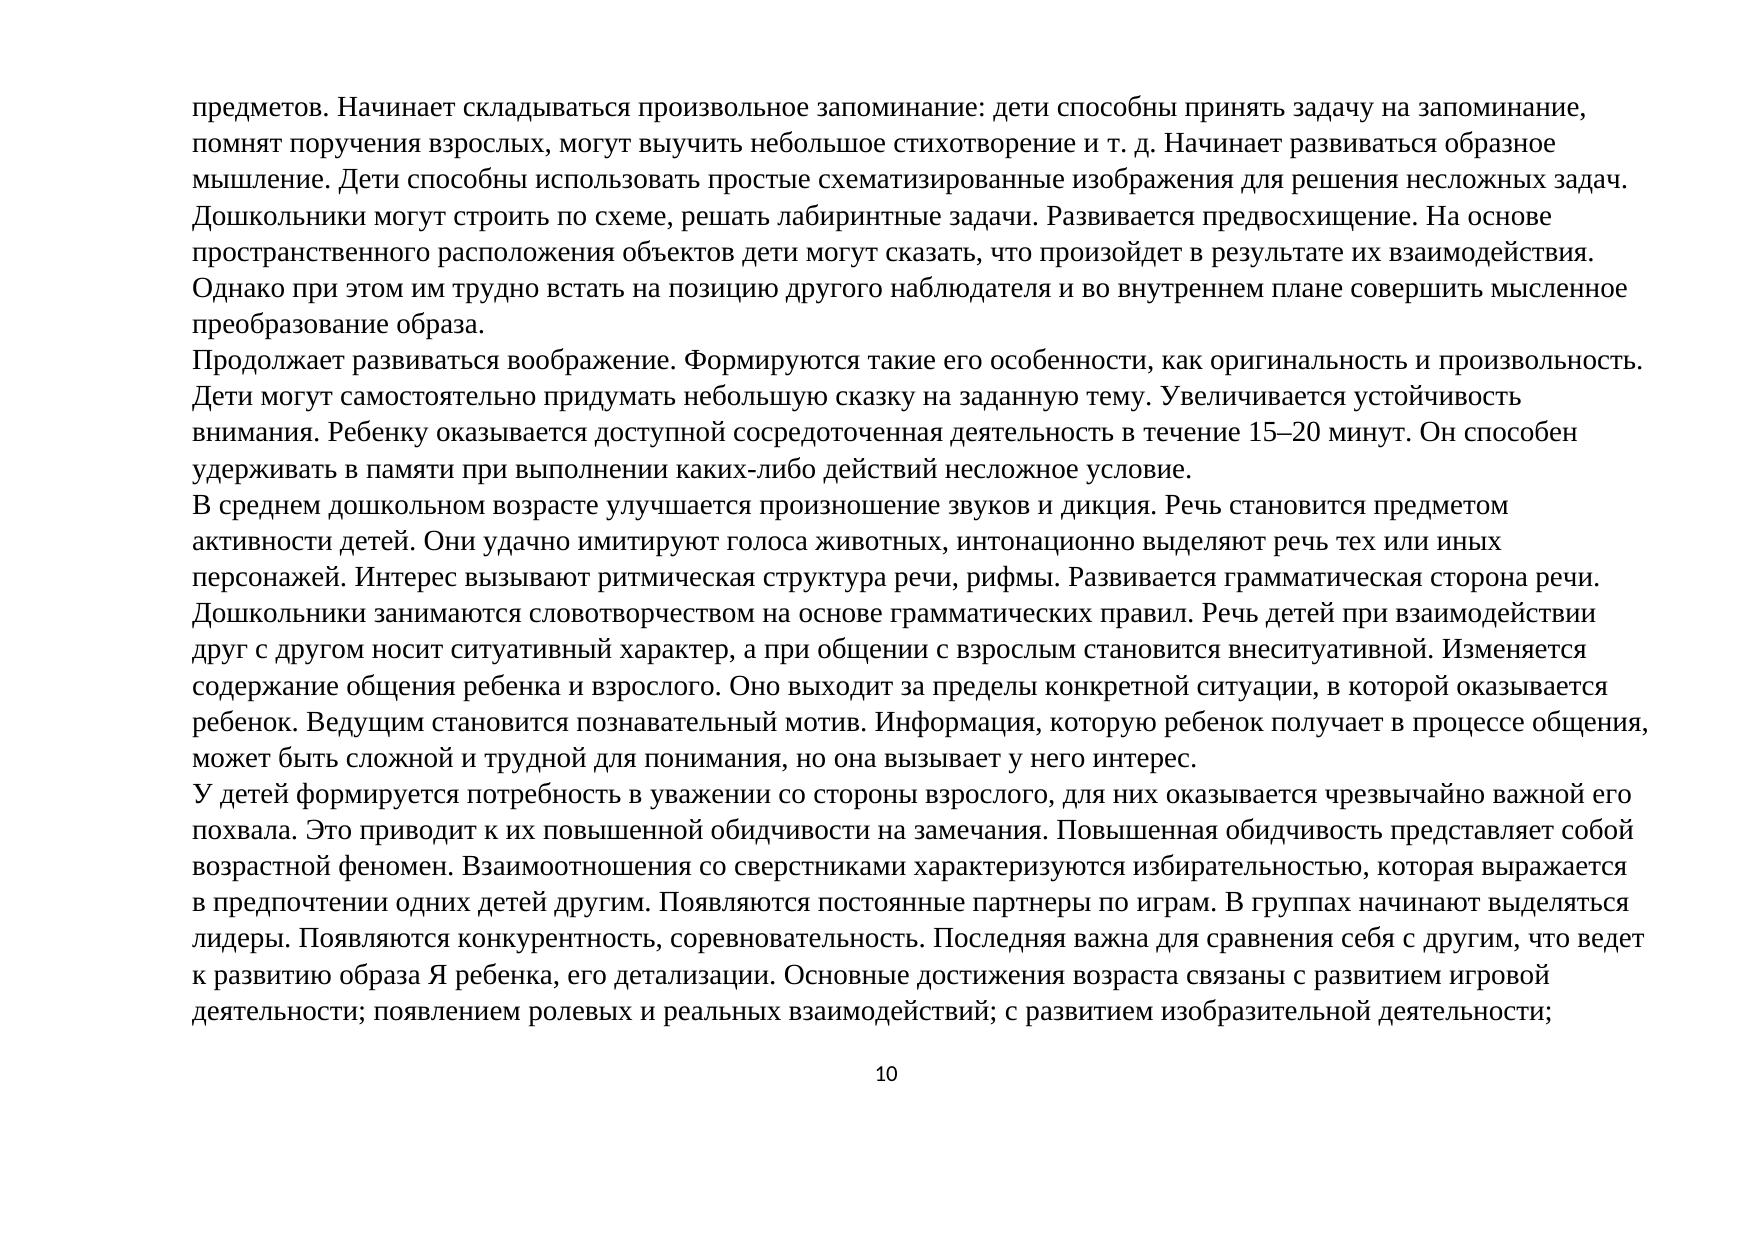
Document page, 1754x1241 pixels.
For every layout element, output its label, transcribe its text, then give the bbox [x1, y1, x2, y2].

text В среднем дошкольном возрасте улучшается произношение звуков и дикция. Речь становится предметом активности детей. Они удачно имитируют голоса животных, интонационно выделяют речь тех или иных персонажей. Интерес вызывают ритмическая структура речи, рифмы. Развивается грамматическая сторона речи. Дошкольники занимаются словотворчеством на основе грамматических правил. Речь детей при взаимодействии друг с другом носит ситуативный характер, а при общении с взрослым становится внеситуативной. Изменяется содержание общения ребенка и взрослого. Оно выходит за пределы конкретной ситуации, в которой оказывается ребенок. Ведущим становится познавательный мотив. Информация, которую ребенок получает в процессе общения, может быть сложной и трудной для понимания, но она вызывает у него интерес. [192, 487, 1653, 773]
text Продолжает развиваться воображение. Формируются такие его особенности, как оригинальность и произвольность. Дети могут самостоятельно придумать небольшую сказку на заданную тему. Увеличивается устойчивость внимания. Ребенку оказывается доступной сосредоточенная деятельность в течение 15–20 минут. Он способен удерживать в памяти при выполнении каких-либо действий несложное условие. [192, 342, 1653, 484]
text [192, 776, 1653, 1026]
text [192, 89, 1653, 340]
